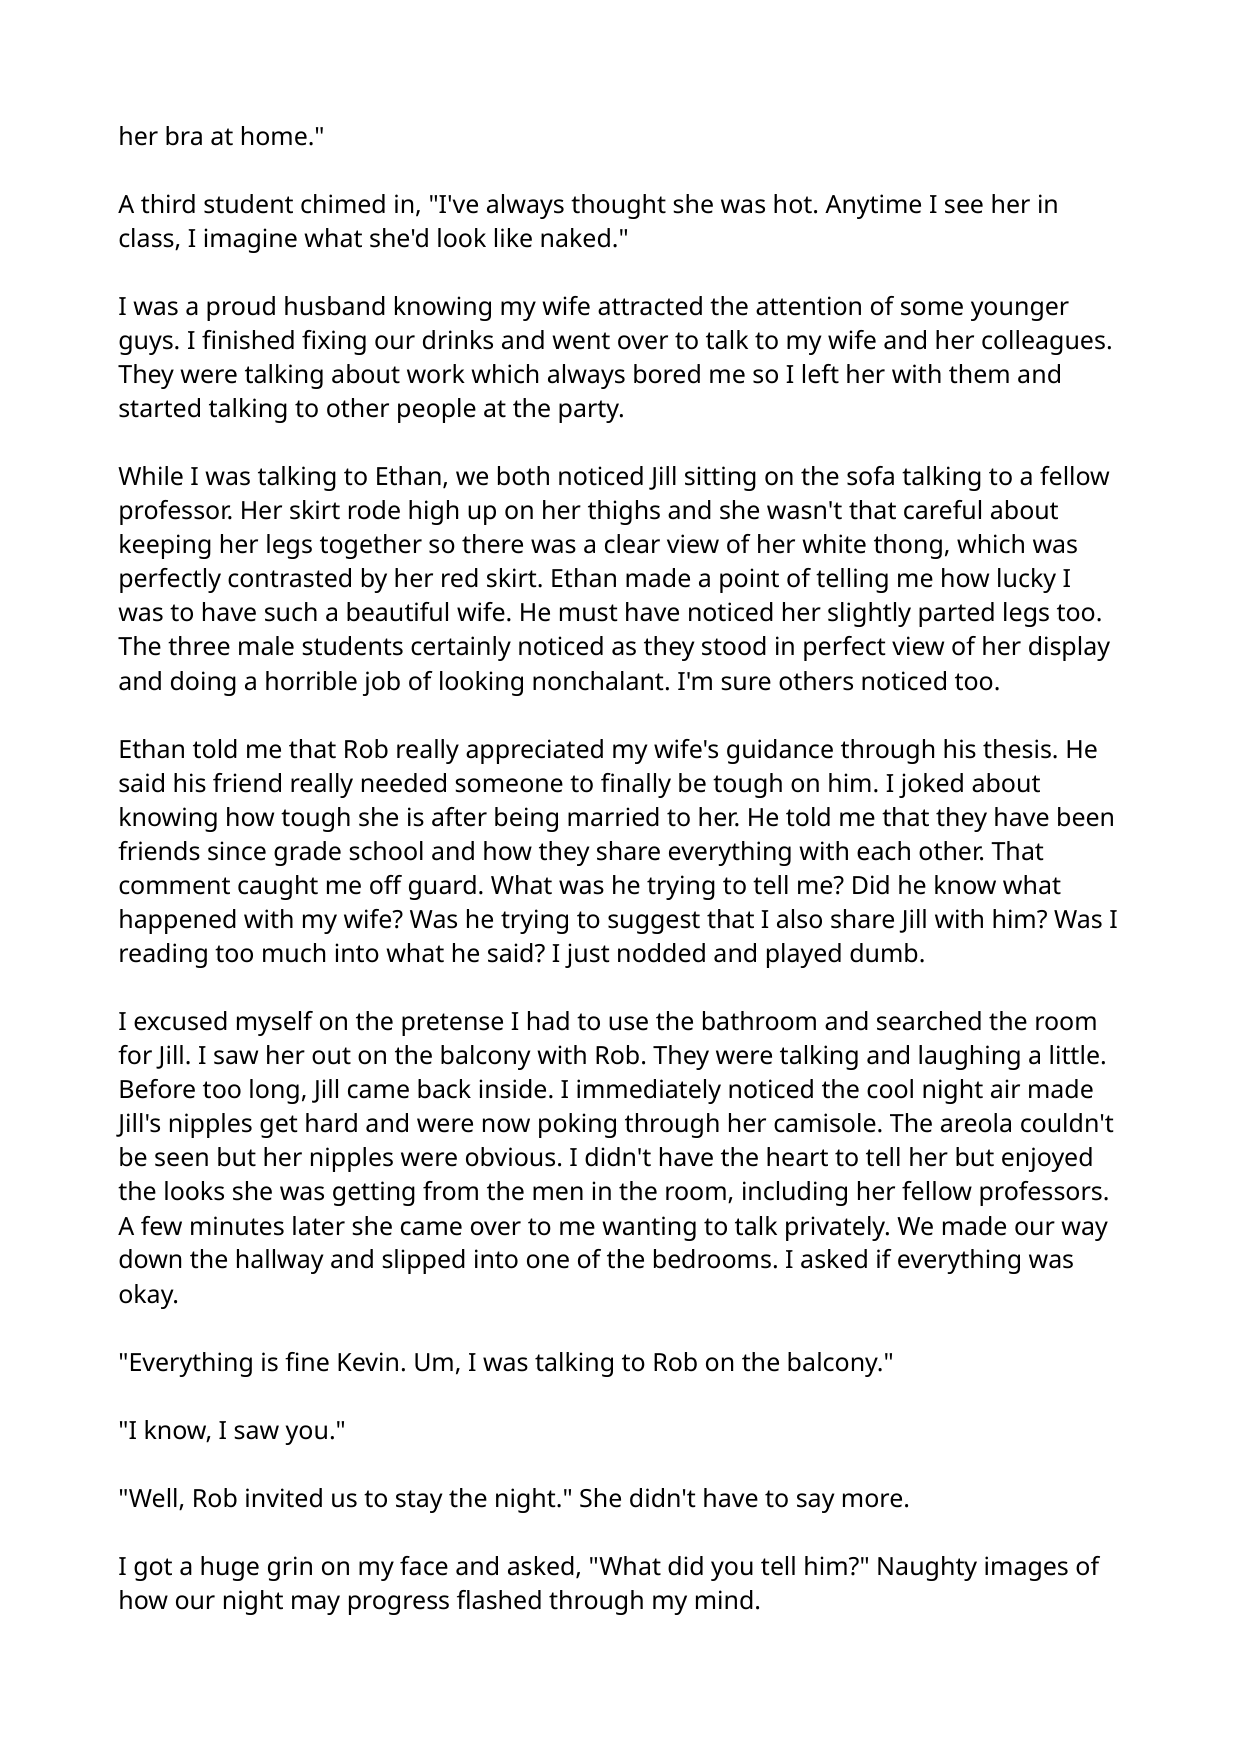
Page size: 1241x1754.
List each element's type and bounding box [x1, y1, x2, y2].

text [118, 118, 1122, 1617]
